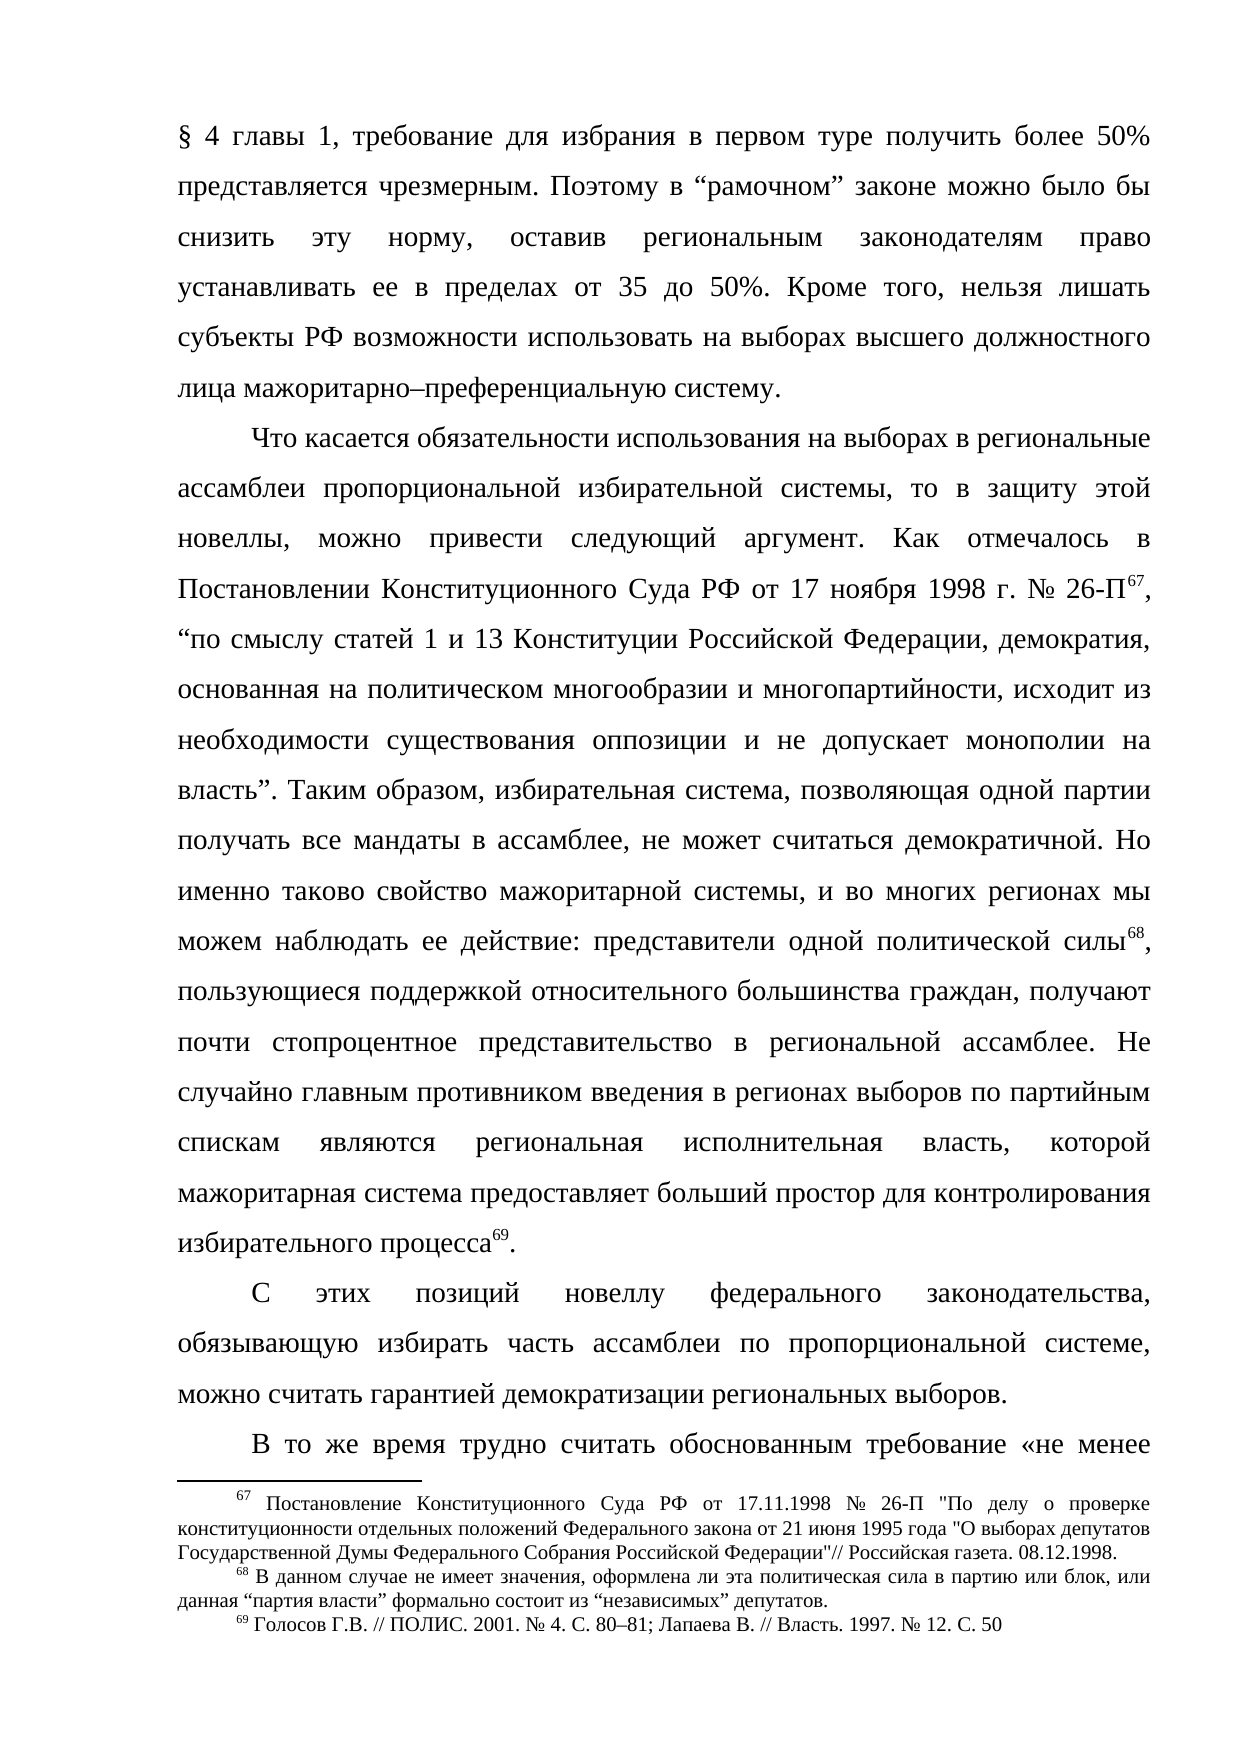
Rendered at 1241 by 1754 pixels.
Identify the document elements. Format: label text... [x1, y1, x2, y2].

text Что касается обязательности использования на выборах в региональные ассамблеи пропорциональной избирательной системы, то в защиту этой новеллы, можно привести следующий аргумент. Как отмечалось в Постановлении Конституционного Суда РФ от 17 ноября . № 26-П, “по смыслу статей 1 и 13 Конституции Российской Федерации, демократия, основанная на политическом многообразии и многопартийности, исходит из необходимости существования оппозиции и не допускает монополии на власть”. Таким образом, избирательная система, позволяющая одной партии получать все мандаты в ассамблее, не может считаться демократичной. Но именно таково свойство мажоритарной системы, и во многих регионах мы можем наблюдать ее действие: представители одной политической силы, пользующиеся поддержкой относительного большинства граждан, получают почти стопроцентное представительство в региональной ассамблее. Не случайно главным противником введения в регионах выборов по партийным спискам являются региональная исполнительная власть, которой мажоритарная система предоставляет больший простор для контролирования избирательного процесса. [177, 420, 1152, 1258]
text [177, 118, 1152, 403]
text С этих позиций новеллу федерального законодательства, обязывающую избирать часть ассамблеи по пропорциональной системе, можно считать гарантией демократизации региональных выборов. [177, 1275, 1152, 1409]
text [177, 1426, 1152, 1460]
